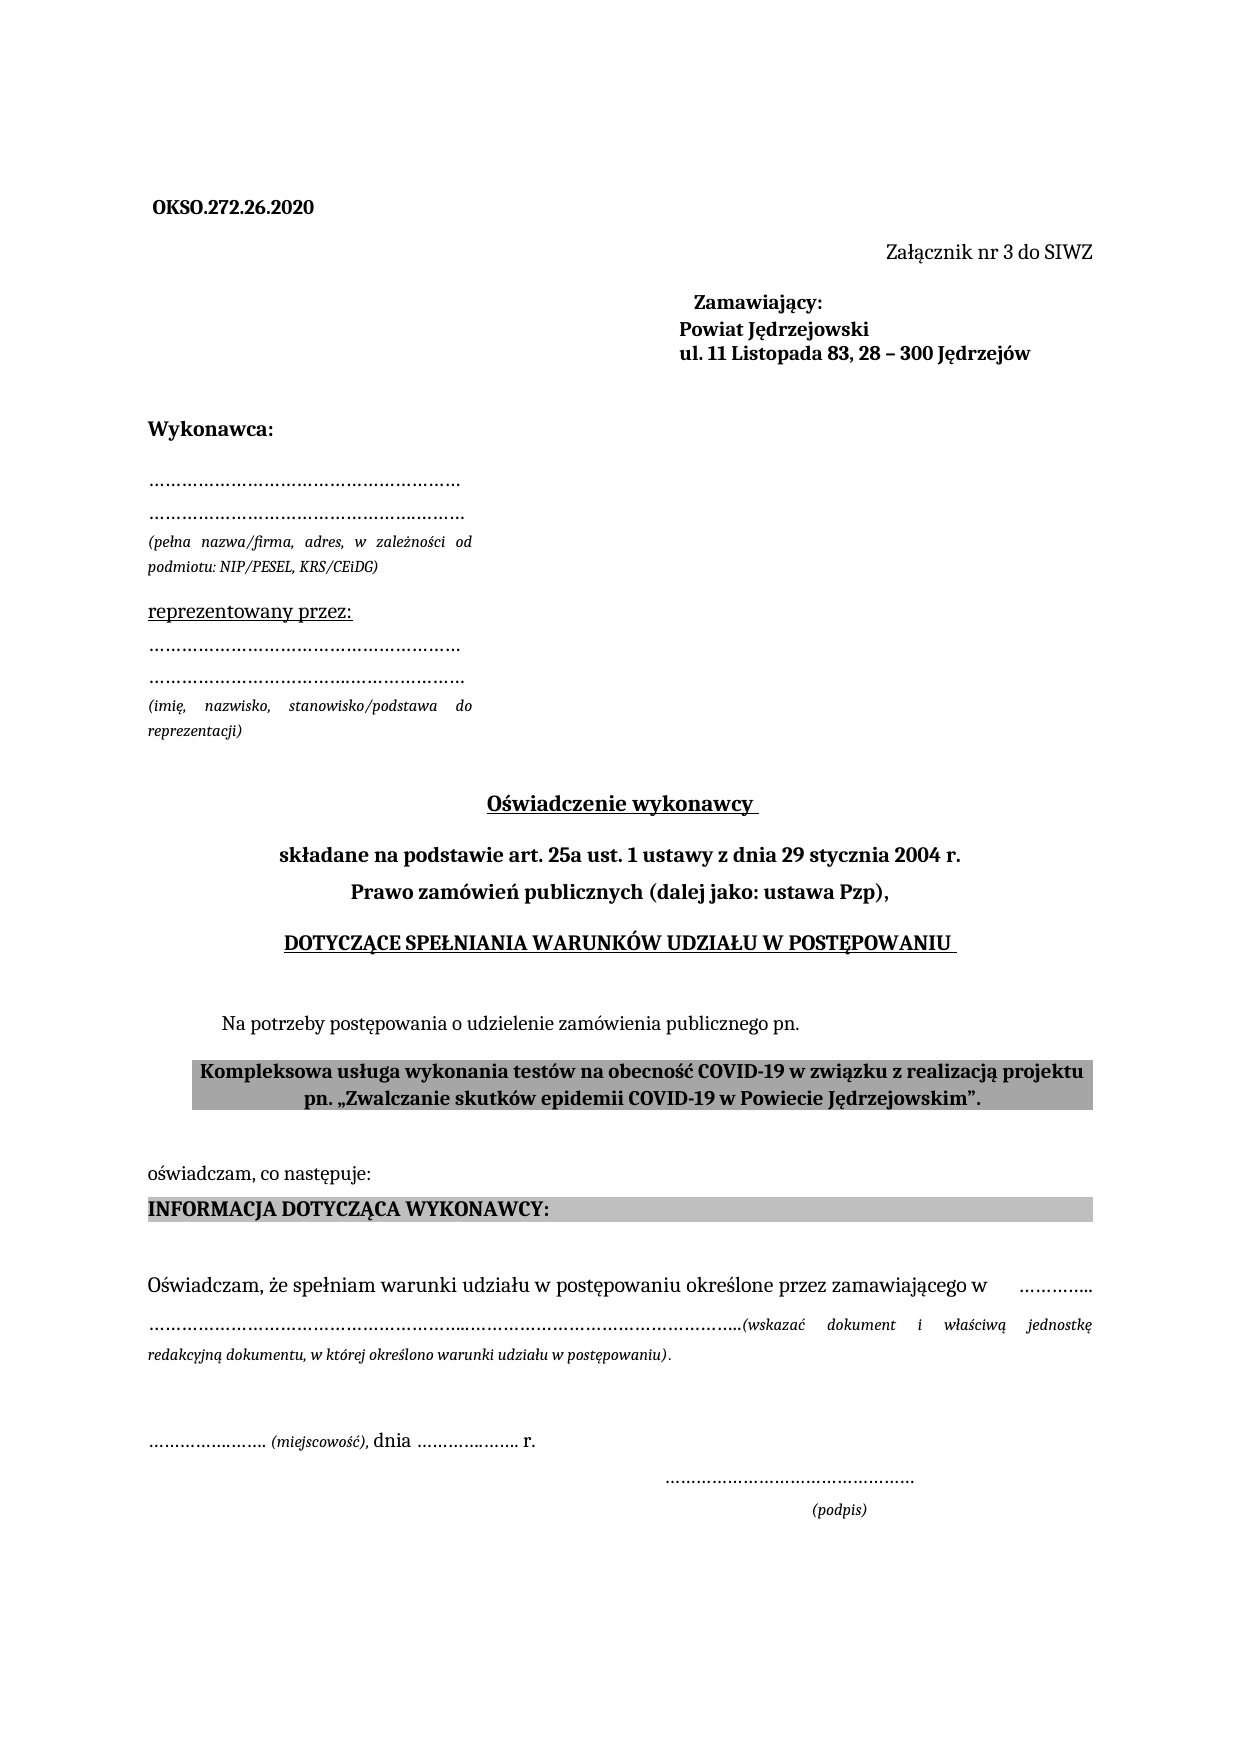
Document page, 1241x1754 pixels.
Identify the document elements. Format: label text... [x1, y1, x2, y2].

text (imię, nazwisko, stanowisko/podstawa do reprezentacji) [148, 697, 472, 741]
text ul. 11 Listopada 83, 28 – 300 Jędrzejów [679, 342, 1093, 366]
text …………….……. (miejscowość), dnia ………….……. r. [148, 1428, 1093, 1452]
text ………………………………………………………………………………….………………… [148, 631, 472, 689]
text oświadczam, co następuje: [148, 1161, 1093, 1185]
text (pełna nazwa/firma, adres, w zależności od podmiotu: NIP/PESEL, KRS/CEiDG) [148, 532, 472, 576]
text reprezentowany przez: [148, 598, 1093, 624]
text Zamawiający: [694, 290, 1093, 314]
text Prawo zamówień publicznych (dalej jako: ustawa Pzp), [148, 880, 1093, 905]
text DOTYCZĄCE SPEŁNIANIA WARUNKÓW UDZIAŁU W POSTĘPOWANIU [148, 930, 1093, 998]
text składane na podstawie art. 25a ust. 1 ustawy z dnia 29 stycznia 2004 r. [148, 842, 1093, 867]
text Oświadczenie wykonawcy [148, 790, 1093, 817]
text Kompleksowa usługa wykonania testów na obecność COVID-19 w związku z realizacją projektu pn. „Zwalczanie skutków epidemii COVID-19 w Powiecie Jędrzejowskim”. [192, 1060, 1093, 1110]
text Wykonawca: [148, 416, 1093, 441]
text Oświadczam, że spełniam warunki udziału w postępowaniu określone przez zamawiającego w …………..…………………………………………………..…………………………………………..(wskazać dokument i właściwą jednostkę redakcyjną dokumentu, w której określono warunki udziału w postępowaniu). [148, 1273, 1093, 1364]
text Załącznik nr 3 do SIWZ [148, 240, 1093, 265]
text (podpis) [738, 1500, 1093, 1519]
text Na potrzeby postępowania o udzielenie zamówienia publicznego pn. [148, 1012, 1093, 1036]
text …………………………………………………………………………………………….……… [148, 467, 472, 524]
text ………………………………………… [148, 1464, 1093, 1488]
text INFORMACJA DOTYCZĄCA WYKONAWCY: [148, 1197, 1093, 1222]
text Powiat Jędrzejowski [679, 318, 1093, 342]
